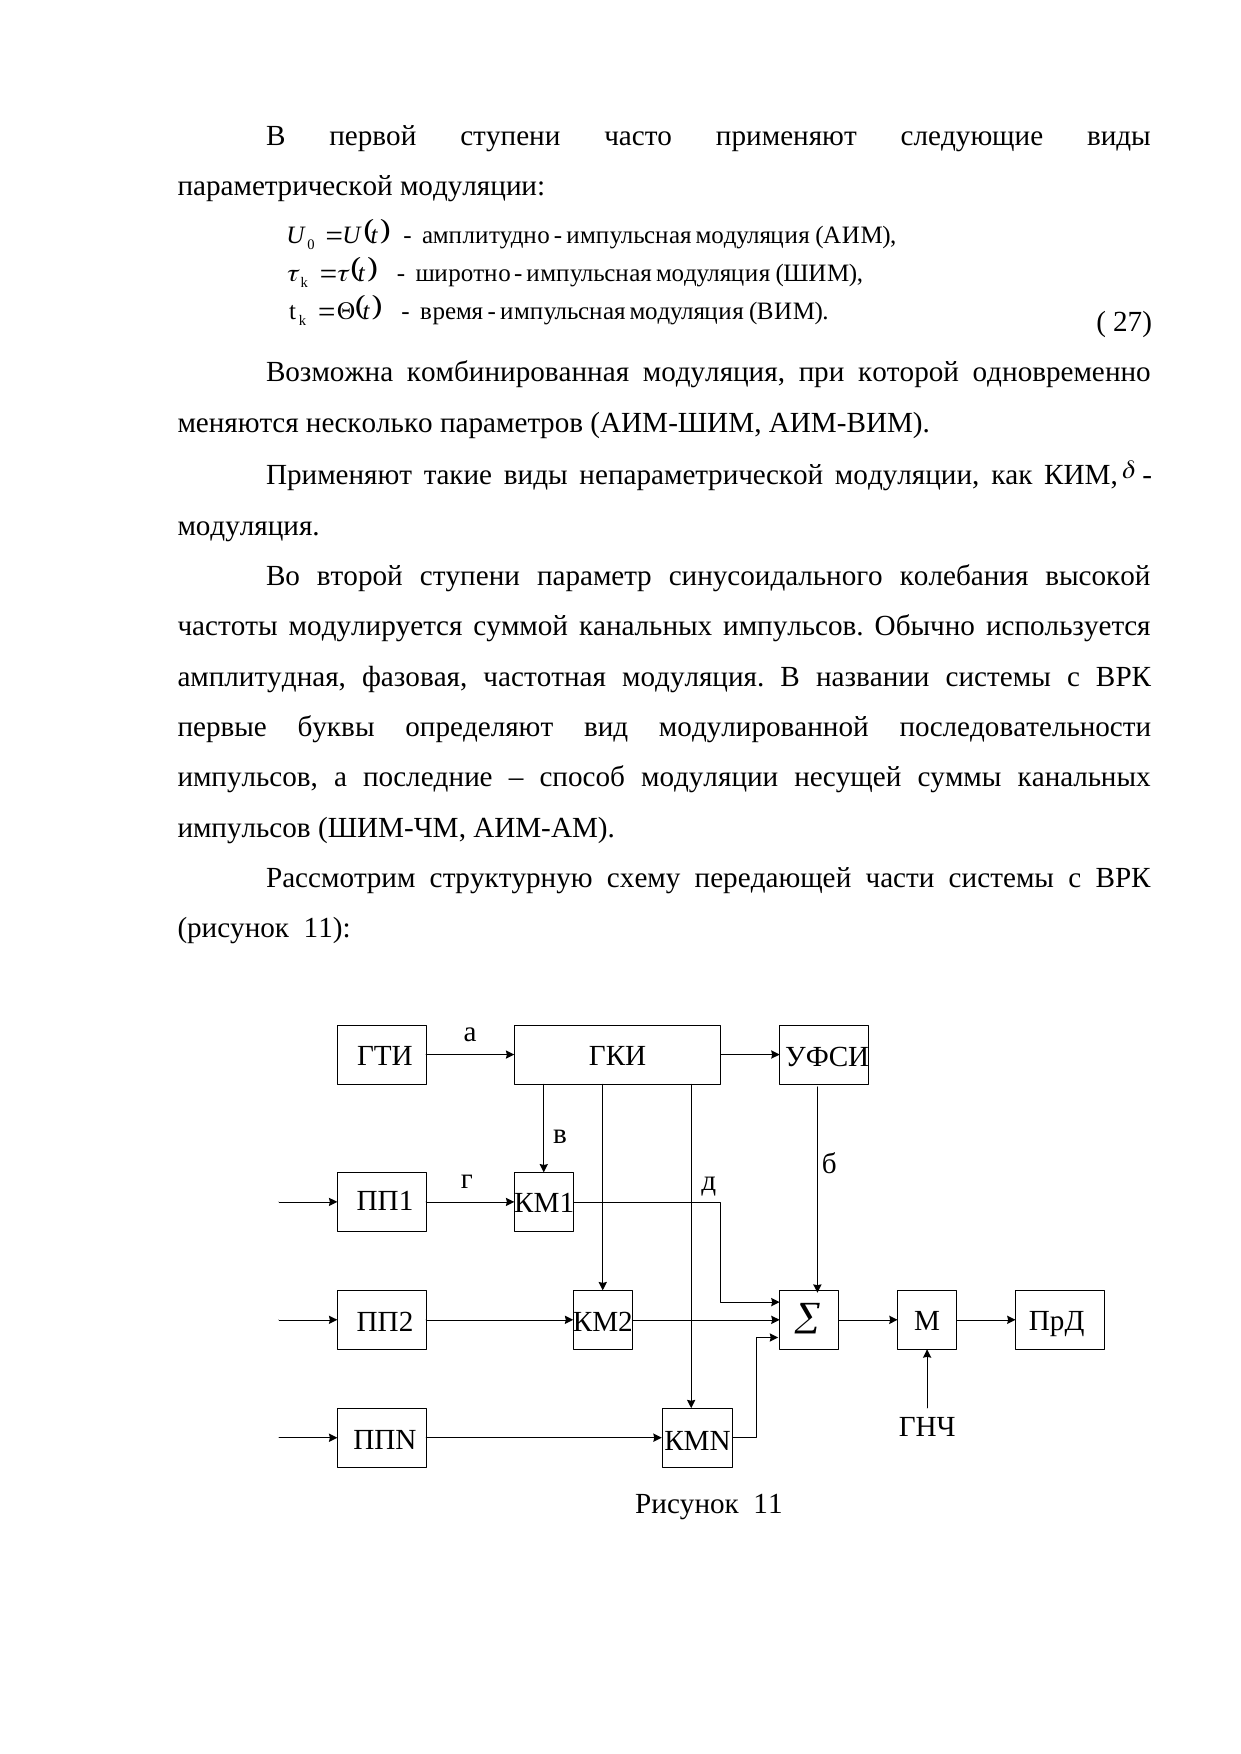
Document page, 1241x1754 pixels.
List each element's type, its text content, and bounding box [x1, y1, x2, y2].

text Во второй ступени параметр синусоидального колебания высокой частоты модулируется суммой канальных импульсов. Обычно используется амплитудная, фазовая, частотная модуляция. В названии системы с ВРК первые буквы определяют вид модулированной последовательности импульсов, а последние – способ модуляции несущей суммы канальных импульсов (ШИМ-ЧМ, АИМ-АМ). [177, 558, 1152, 843]
text ( 27) [177, 219, 1152, 338]
text Рисунок 11 [177, 1486, 1152, 1520]
text Возможна комбинированная модуляция, при которой одновременно меняются несколько параметров (АИМ-ШИМ, АИМ-ВИМ). [177, 354, 1152, 438]
text В первой ступени часто применяют следующие виды параметрической модуляции: [177, 118, 1152, 202]
text Применяют такие виды непараметрической модуляции, как КИМ,- модуляция. [177, 455, 1152, 541]
text Рассмотрим структурную схему передающей части системы с ВРК (рисунок 11): [177, 860, 1152, 944]
